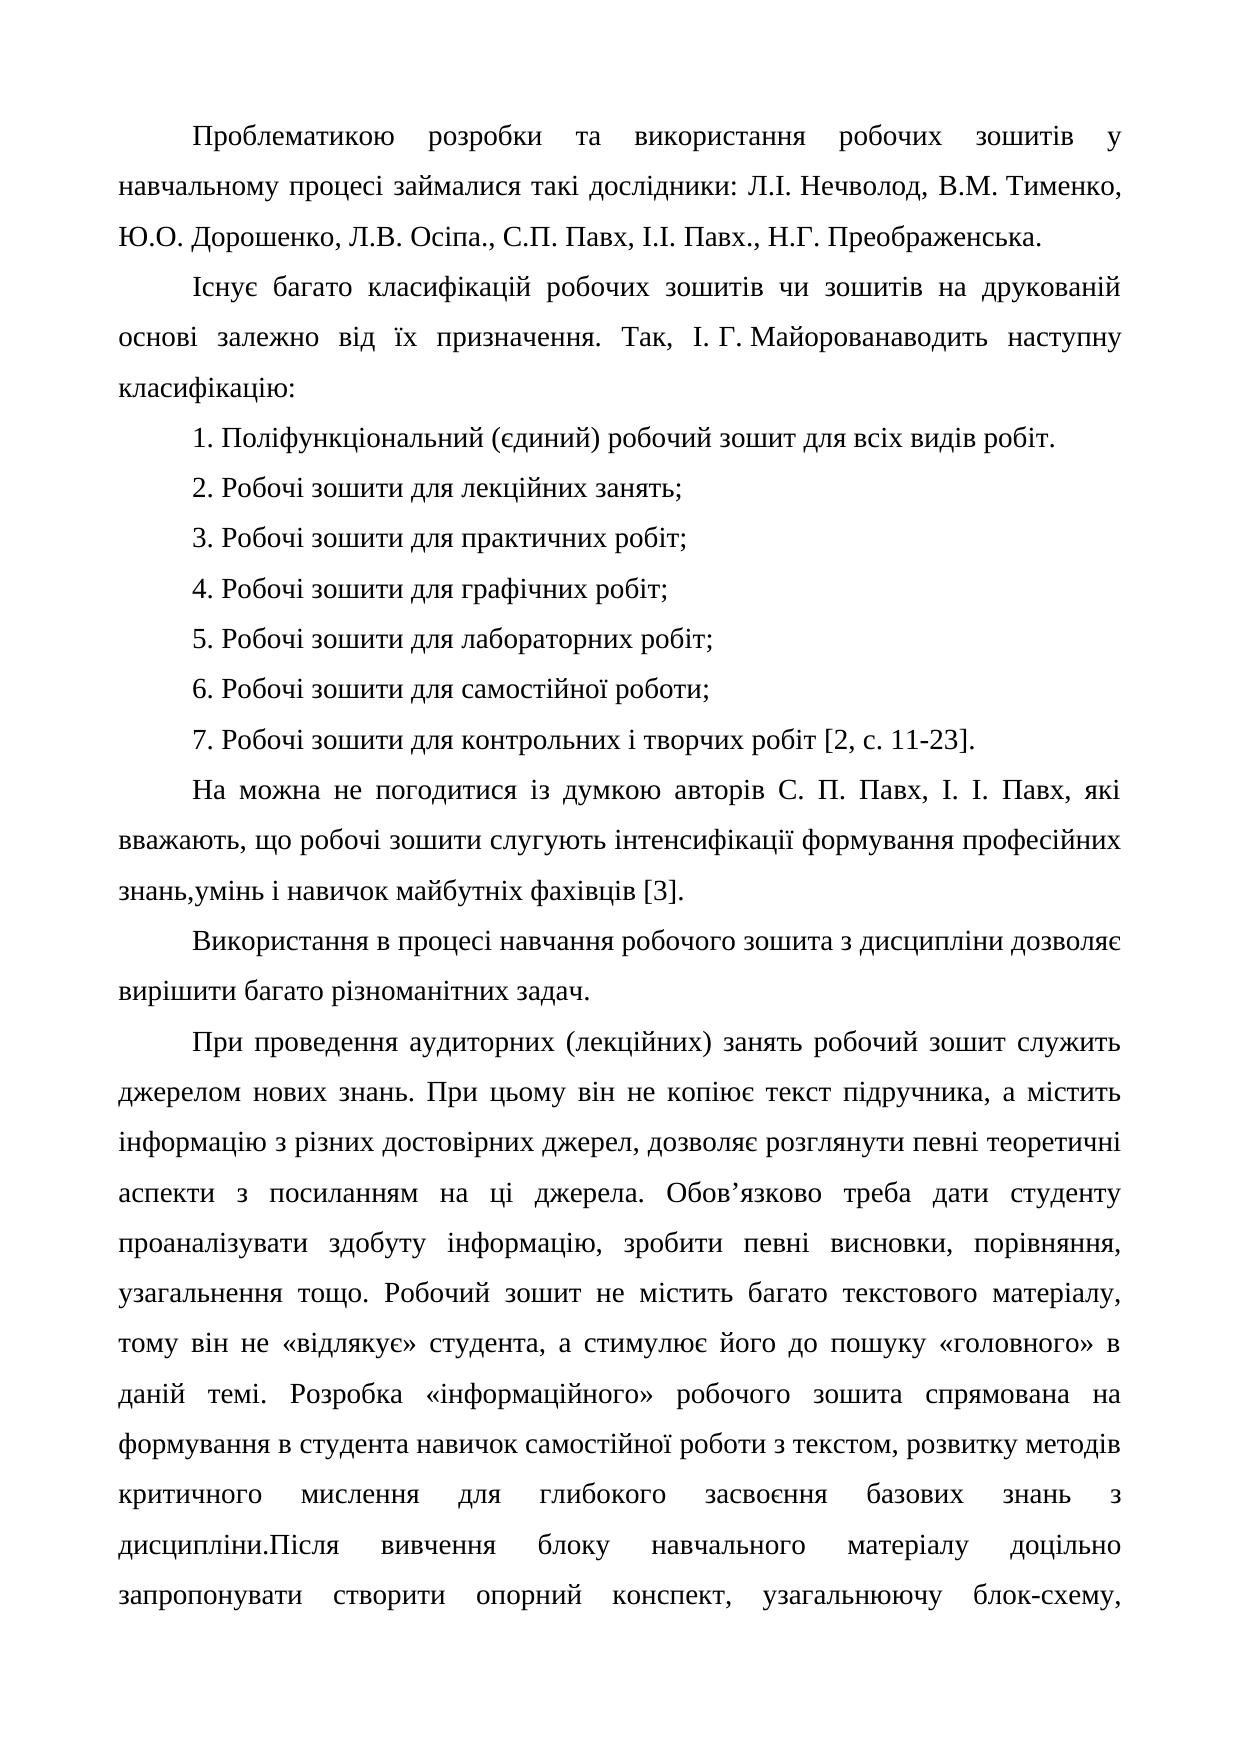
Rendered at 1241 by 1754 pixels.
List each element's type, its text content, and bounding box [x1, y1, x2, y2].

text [118, 1024, 1122, 1611]
text Проблематикою розробки та використання робочих зошитів у навчальному процесі займалися такі дослідники: Л.І. Нечволод, В.М. Тименко, Ю.О. Дорошенко, Л.В. Осіпа., С.П. Павх, І.І. Павх., Н.Г. Преображенська. [118, 118, 1122, 252]
text Використання в процесі навчання робочого зошита з дисципліни дозволяє вирішити багато різноманітних задач. [118, 923, 1122, 1007]
text 3. Робочі зошити для практичних робіт; [192, 521, 1122, 554]
text На можна не погодитися із думкою авторів С. П. Павх, І. І. Павх, які вважають, що робочі зошити слугують інтенсифікації формування професійних знань,умінь і навичок майбутніх фахівців [3]. [118, 772, 1122, 906]
text 7. Робочі зошити для контрольних і творчих робіт [2, с. 11-23]. [192, 722, 1122, 755]
text 1. Поліфункціональний (єдиний) робочий зошит для всіх видів робіт. [192, 420, 1122, 453]
text 2. Робочі зошити для лекційних занять; [192, 470, 1122, 504]
text Існує багато класифікацій робочих зошитів чи зошитів на друкованій основі залежно від їх призначення. Так, І. Г. Майорованаводить наступну класифікацію: [118, 269, 1122, 403]
text 5. Робочі зошити для лабораторних робіт; [192, 621, 1122, 655]
text 6. Робочі зошити для самостійної роботи; [192, 672, 1122, 705]
text 4. Робочі зошити для графічних робіт; [192, 571, 1122, 604]
